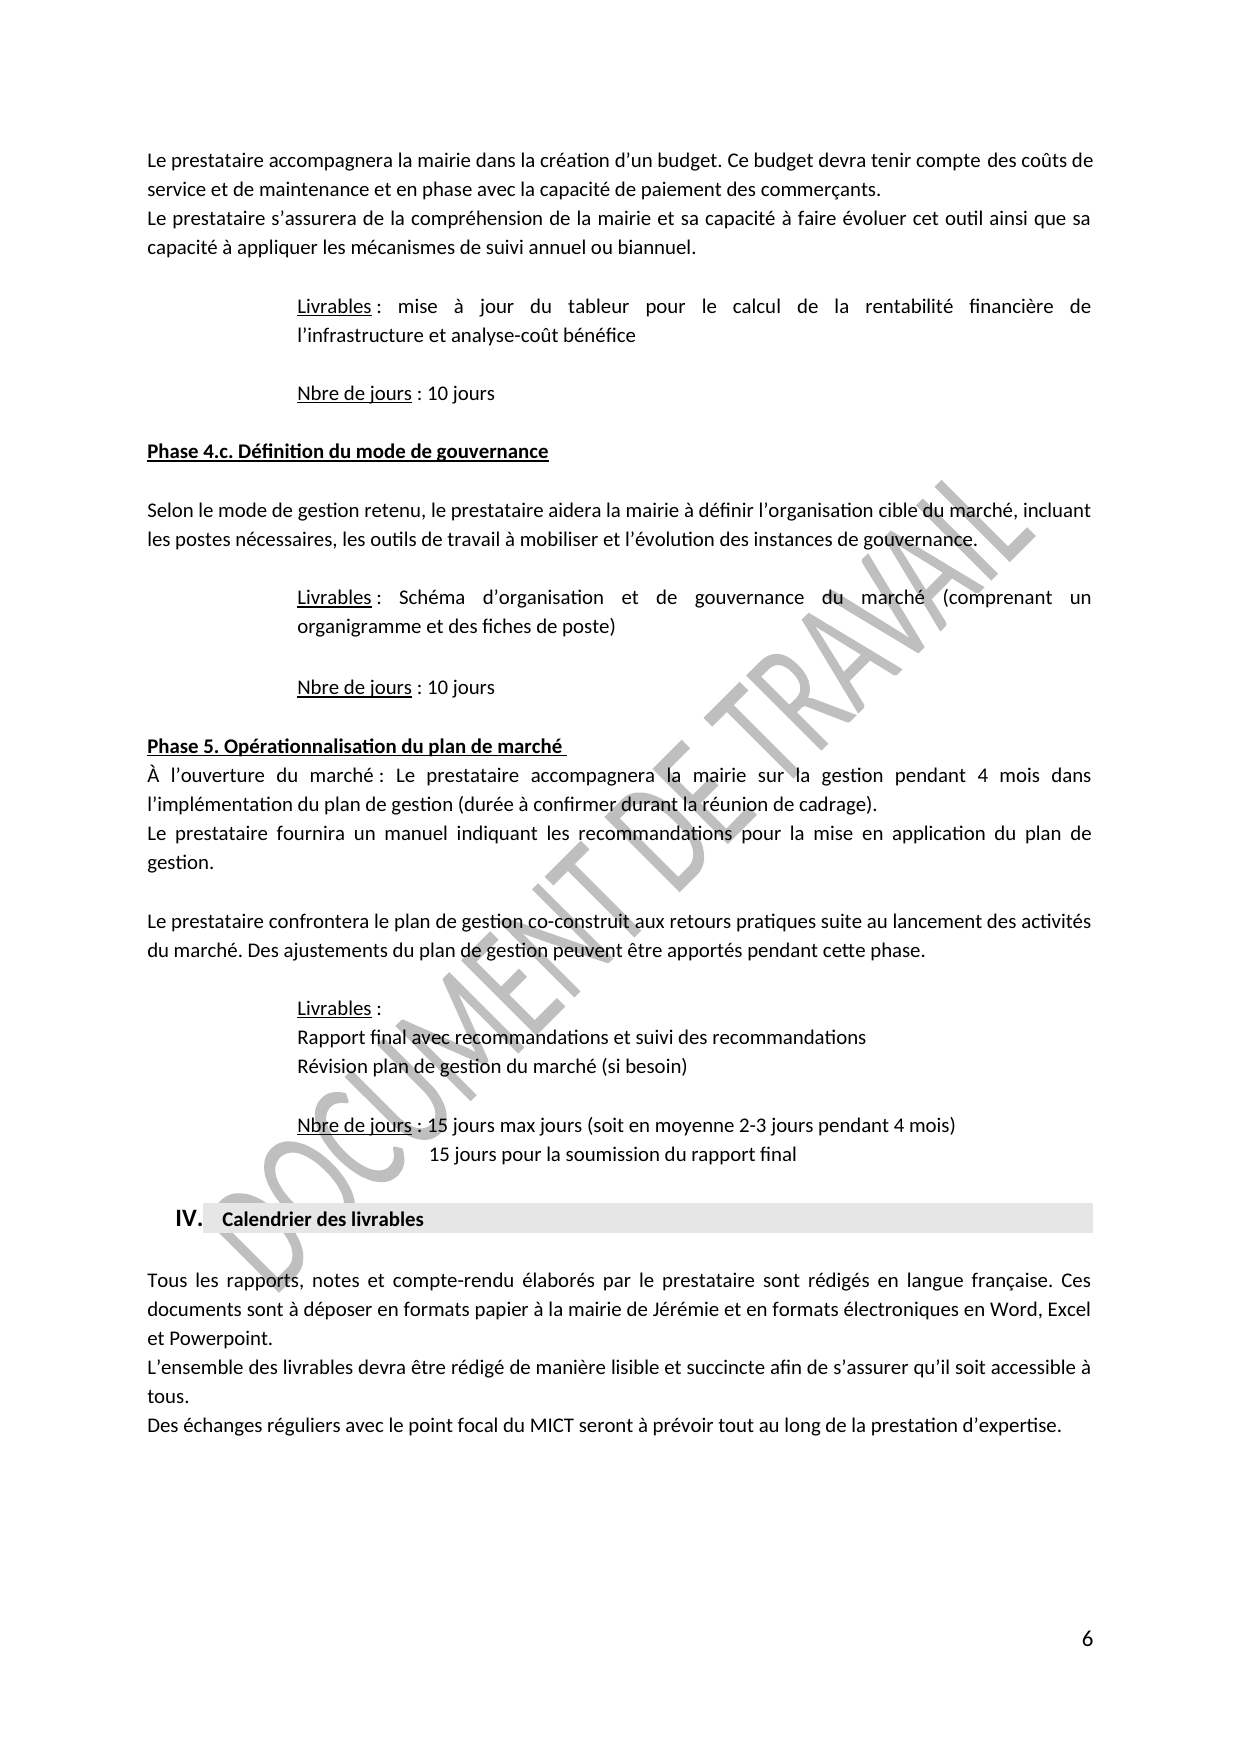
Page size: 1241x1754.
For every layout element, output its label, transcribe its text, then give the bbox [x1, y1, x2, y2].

text Phase 5. Opérationnalisation du plan de marché [147, 733, 1093, 758]
text Livrables : mise à jour du tableur pour le calcul de la rentabilité financière de l’infrastructure et analyse-coût bénéfice [297, 293, 1093, 347]
text Phase 4.c. Définition du mode de gouvernance [147, 439, 1093, 464]
text Le prestataire accompagnera la mairie dans la création d’un budget. Ce budget devra tenir compte des coûts de service et de maintenance et en phase avec la capacité de paiement des commerçants. [147, 147, 1093, 202]
text Tous les rapports, notes et compte-rendu élaborés par le prestataire sont rédigés en langue française. Ces documents sont à déposer en formats papier à la mairie de Jérémie et en formats électroniques en Word, Excel et Powerpoint. [147, 1267, 1093, 1351]
text Révision plan de gestion du marché (si besoin) [222, 1054, 1093, 1079]
text Selon le mode de gestion retenu, le prestataire aidera la mairie à définir l’organisation cible du marché, incluant les postes nécessaires, les outils de travail à mobiliser et l’évolution des instances de gouvernance. [147, 497, 1093, 552]
text Le prestataire fournira un manuel indiquant les recommandations pour la mise en application du plan de gestion. [147, 820, 1093, 875]
text À l’ouverture du marché : Le prestataire accompagnera la mairie sur la gestion pendant 4 mois dans l’implémentation du plan de gestion (durée à confirmer durant la réunion de cadrage). [147, 762, 1093, 817]
text Rapport final avec recommandations et suivi des recommandations [222, 1024, 1093, 1050]
text Nbre de jours : 10 jours [222, 674, 1093, 700]
text Nbre de jours : 10 jours [147, 380, 1093, 406]
text Nbre de jours : 15 jours max jours (soit en moyenne 2-3 jours pendant 4 mois) [147, 1112, 1093, 1137]
text Des échanges réguliers avec le point focal du MICT seront à prévoir tout au long de la prestation d’expertise. [147, 1413, 1093, 1438]
text L’ensemble des livrables devra être rédigé de manière lisible et succincte afin de s’assurer qu’il soit accessible à tous. [147, 1354, 1093, 1409]
text Livrables : [222, 995, 1093, 1021]
text Le prestataire confrontera le plan de gestion co-construit aux retours pratiques suite au lancement des activités du marché. Des ajustements du plan de gestion peuvent être apportés pendant cette phase. [147, 908, 1093, 962]
text Le prestataire s’assurera de la compréhension de la mairie et sa capacité à faire évoluer cet outil ainsi que sa capacité à appliquer les mécanismes de suivi annuel ou biannuel. [147, 205, 1093, 260]
text Livrables : Schéma d’organisation et de gouvernance du marché (comprenant un organigramme et des fiches de poste) [297, 584, 1093, 639]
list Calendrier des livrables [203, 1203, 1093, 1233]
text 15 jours pour la soumission du rapport final [147, 1141, 1093, 1167]
